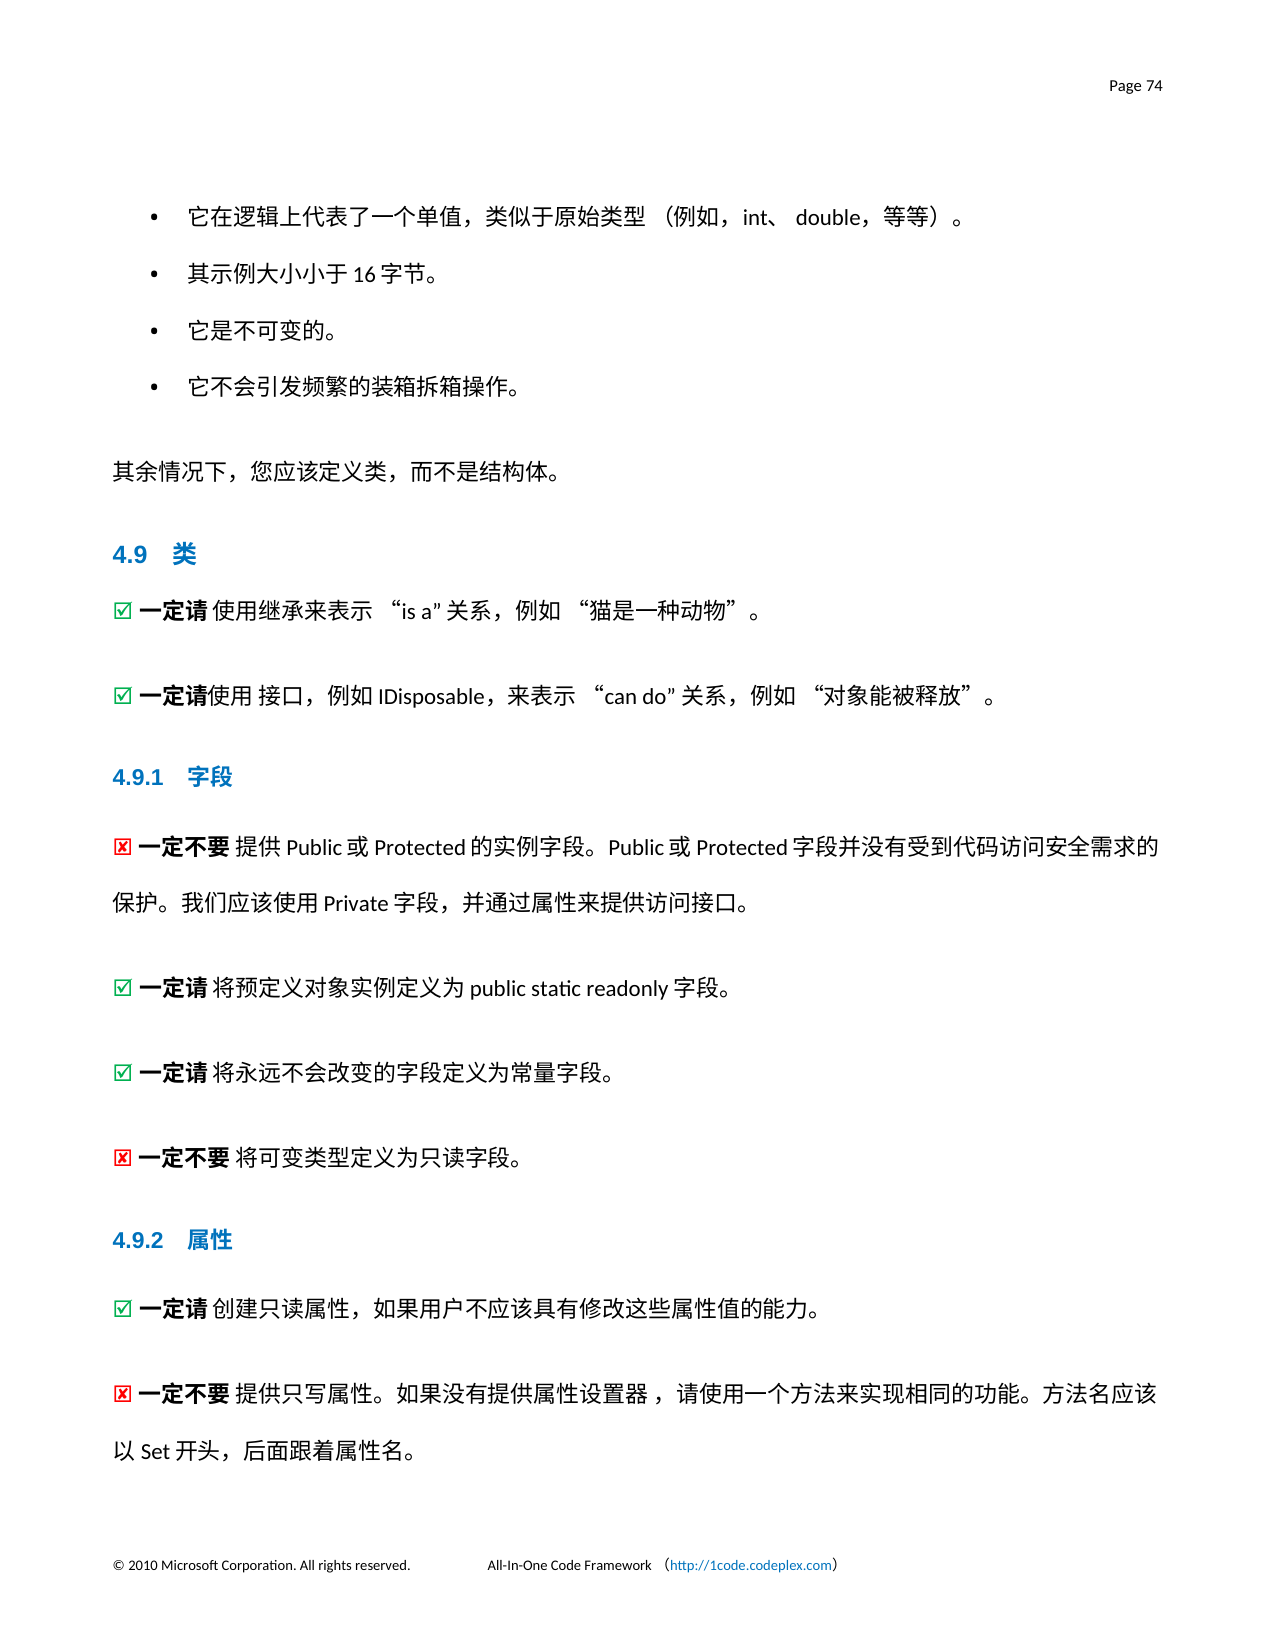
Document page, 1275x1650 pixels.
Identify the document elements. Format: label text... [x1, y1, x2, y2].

list 其示例大小小于16字节。 [150, 244, 1162, 301]
text 其余情况下，您应该定义类，而不是结构体。 [112, 442, 1162, 499]
list 它不会引发频繁的装箱拆箱操作。 [150, 357, 1162, 414]
subtitle 字段 [112, 747, 1162, 804]
text 一定请 将预定义对象实例定义为public static readonly字段。 [112, 958, 1162, 1015]
subtitle 类 [112, 524, 1162, 581]
text 一定请 创建只读属性，如果用户不应该具有修改这些属性值的能力。 [112, 1279, 1162, 1336]
text 一定请 将永远不会改变的字段定义为常量字段。 [112, 1043, 1162, 1100]
list 它是不可变的。 [150, 301, 1162, 357]
text 一定请 使用继承来表示 “is a” 关系，例如 “猫是一种动物”。 [112, 581, 1162, 637]
text 一定不要 提供Public或Protected的实例字段。Public或Protected字段并没有受到代码访问安全需求的保护。我们应该使用Private字段，并通过属性来提供访问接口。 [112, 817, 1162, 930]
text 一定不要 将可变类型定义为只读字段。 [112, 1128, 1162, 1185]
subtitle 属性 [112, 1210, 1162, 1267]
text 一定不要 提供只写属性。如果没有提供属性设置器 ，请使用一个方法来实现相同的功能。方法名应该以 Set开头，后面跟着属性名。 [112, 1364, 1162, 1477]
list 它在逻辑上代表了一个单值，类似于原始类型 （例如，int、 double，等等）。 [150, 187, 1162, 244]
text 一定请使用 接口，例如IDisposable，来表示 “can do” 关系，例如 “对象能被释放”。 [112, 666, 1162, 722]
